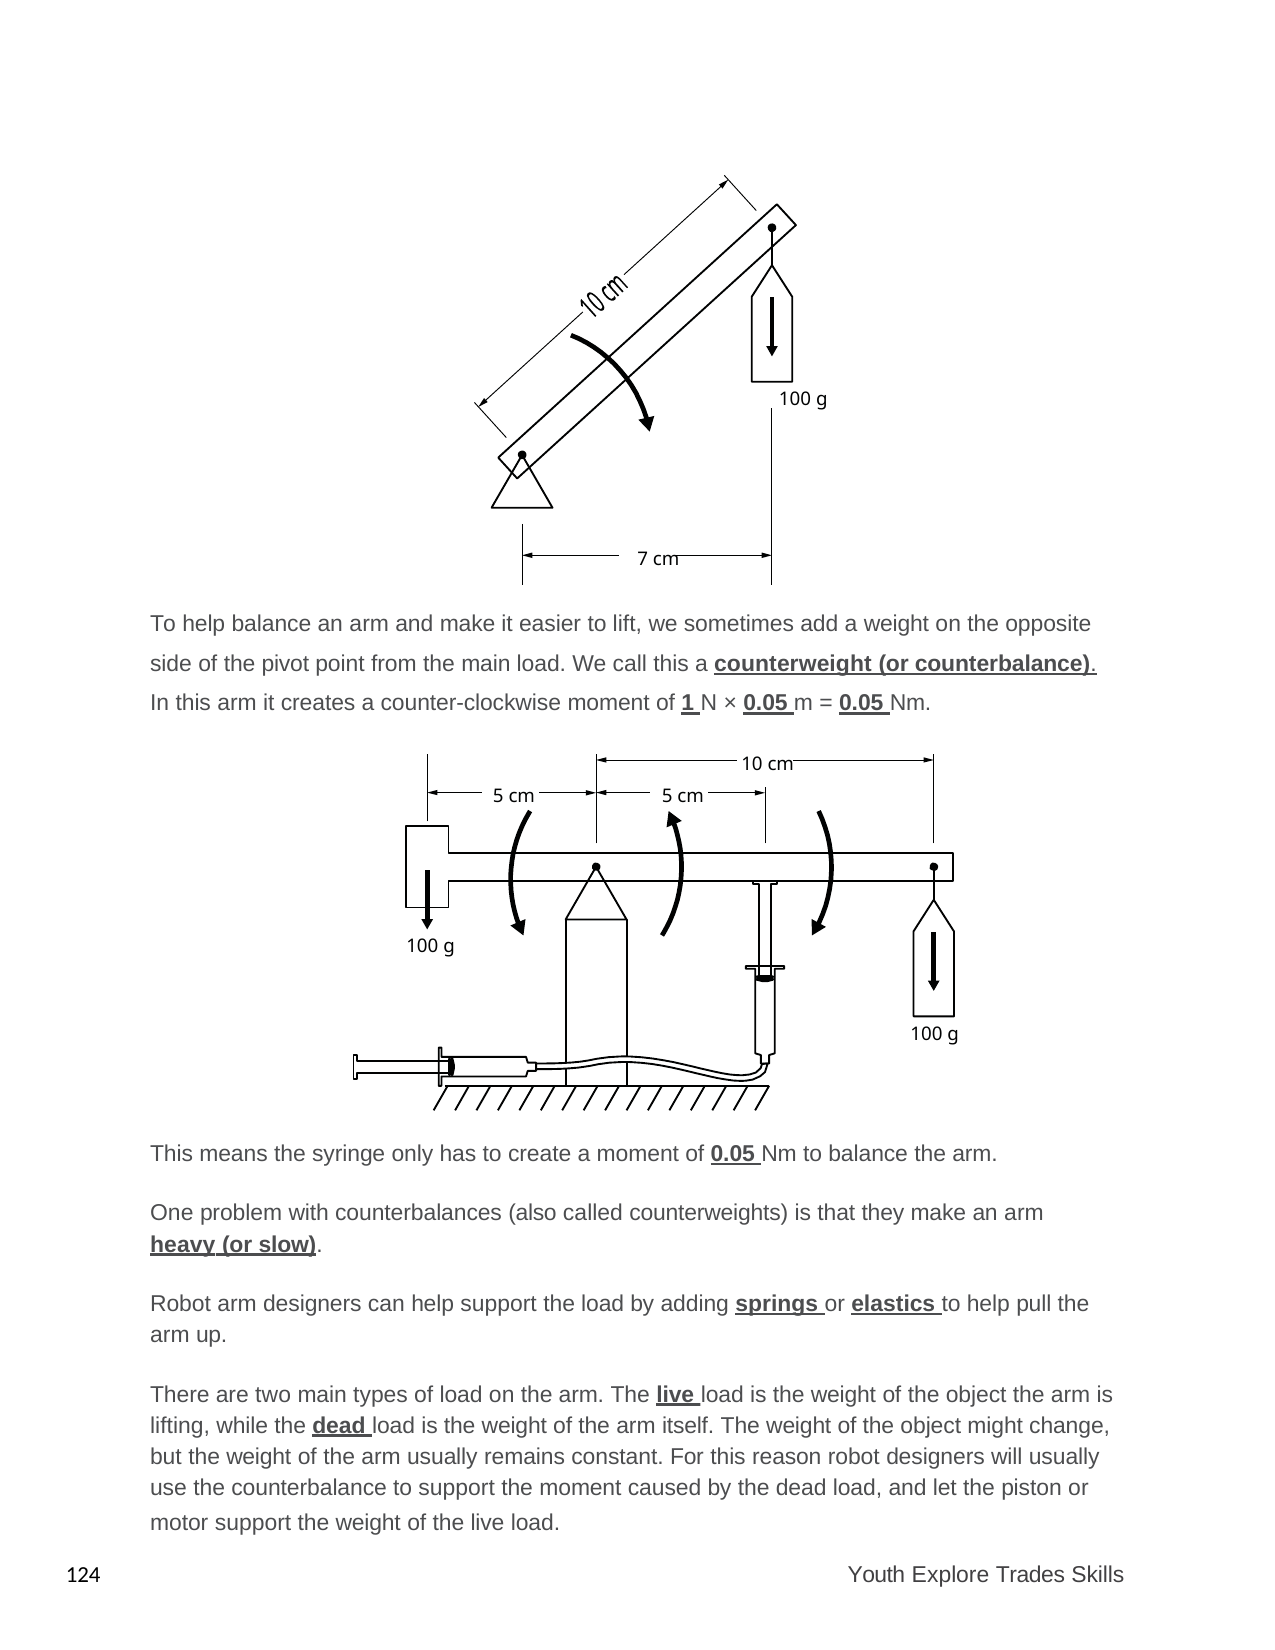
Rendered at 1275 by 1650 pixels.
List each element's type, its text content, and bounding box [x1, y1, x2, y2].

subtitle heavy (or slow). [150, 1231, 1275, 1257]
text One problem with counterbalances (also called counterweights) is that they make an arm [150, 1199, 1275, 1226]
text This means the syringe only has to create a moment of 0.05 Nm to balance the arm. [150, 1140, 1275, 1166]
text Robot arm designers can help support the load by adding springs or elastics to help pull the arm up. [150, 1290, 1120, 1347]
text There are two main types of load on the arm. The live load is the weight of the object the arm is lifting, while the dead load is the weight of the arm itself. The weight of the object might change, but the weight of the arm usually remains constant. For this reason robot designers will usually use the counterbalance to support the moment caused by the dead load, and let the piston or [150, 1381, 1120, 1500]
text To help balance an arm and make it easier to lift, we sometimes add a weight on the opposite side of the pivot point from the main load. We call this a counterweight (or counterbalance). In this arm it creates a counter-clockwise moment of 1 N × 0.05 m = 0.05 Nm. [150, 610, 1110, 716]
text motor support the weight of the live load. [150, 1508, 1275, 1535]
